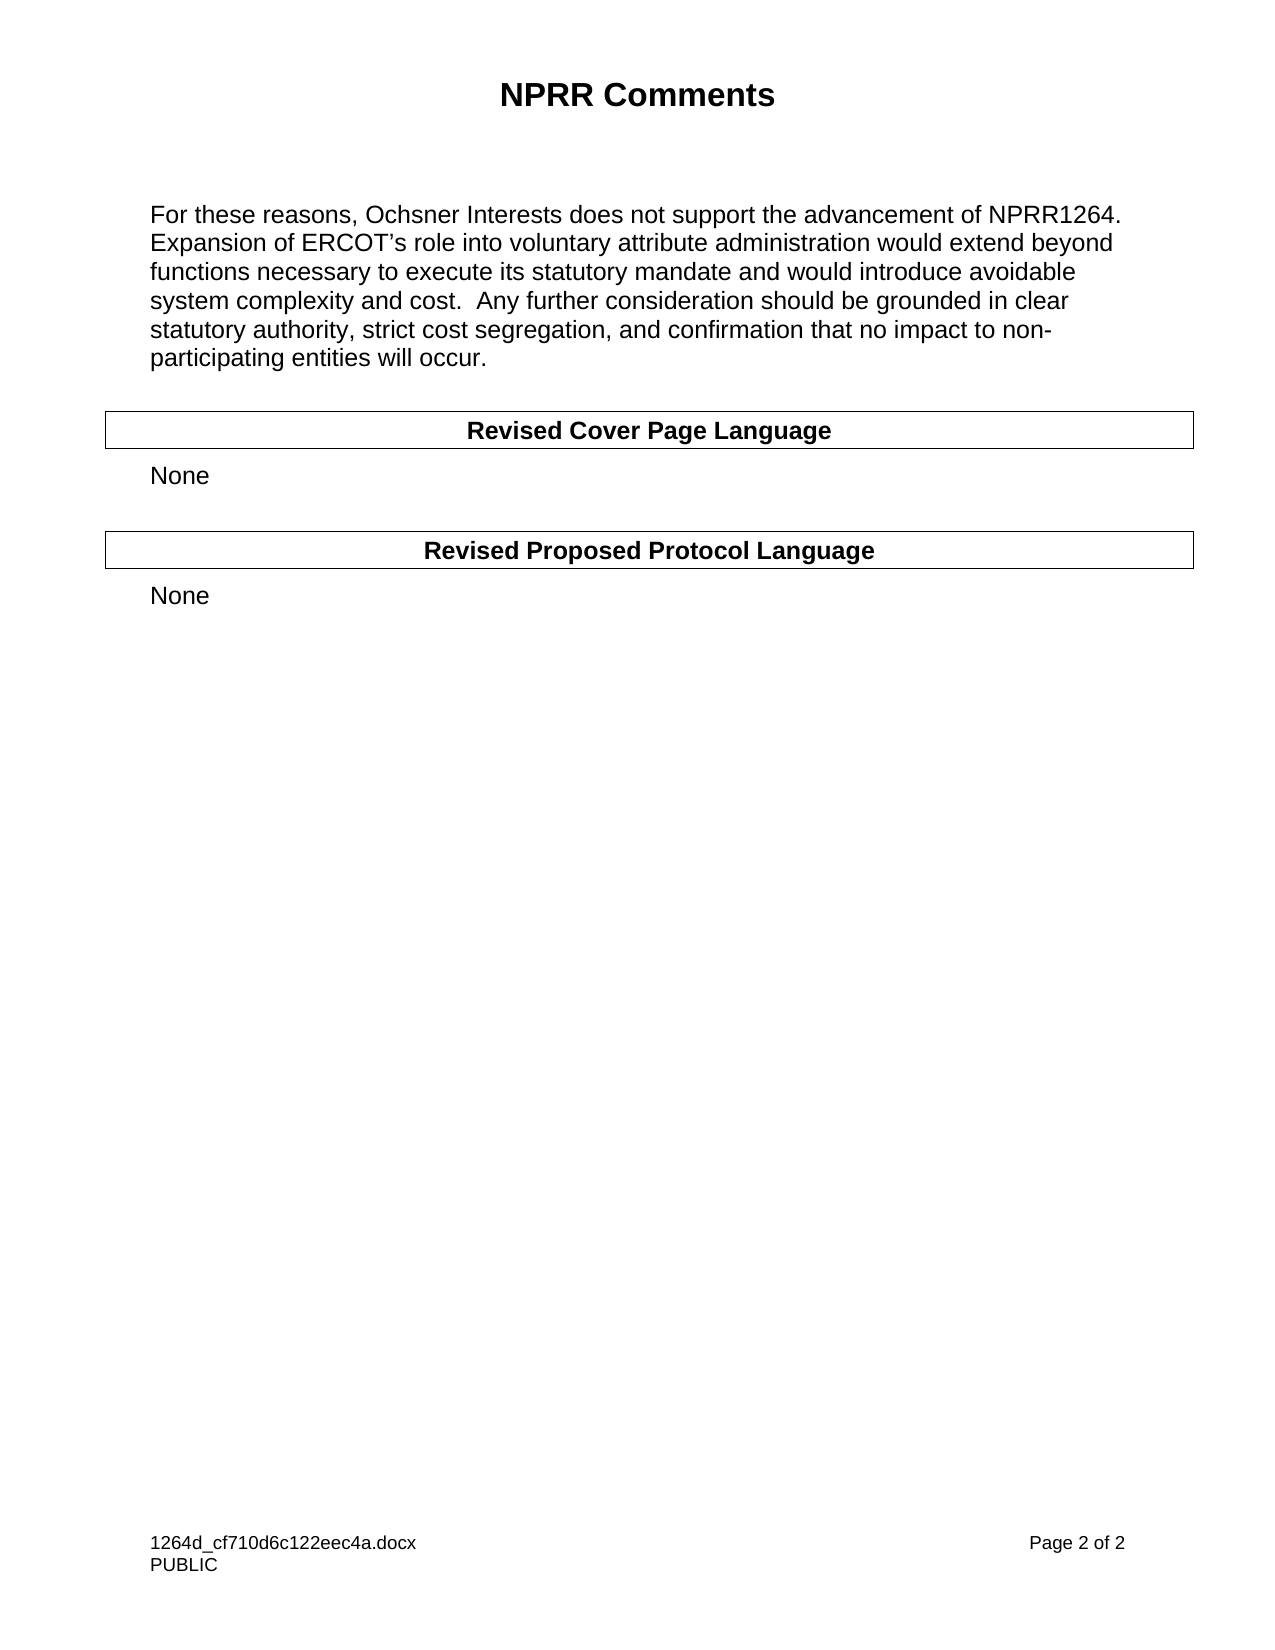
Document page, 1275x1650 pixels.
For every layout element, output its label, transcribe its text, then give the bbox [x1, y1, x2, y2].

text None [150, 581, 1125, 610]
text None [150, 461, 1125, 490]
text For these reasons, Ochsner Interests does not support the advancement of NPRR1264. Expansion of ERCOT’s role into voluntary attribute administration would extend beyond functions necessary to execute its statutory mandate and would introduce avoidable system complexity and cost. Any further consideration should be grounded in clear statutory authority, strict cost segregation, and confirmation that no impact to non-participating entities will occur. [150, 199, 1125, 372]
table_header Revised Proposed Protocol Language [106, 532, 1193, 568]
table_header Revised Cover Page Language [106, 412, 1193, 448]
